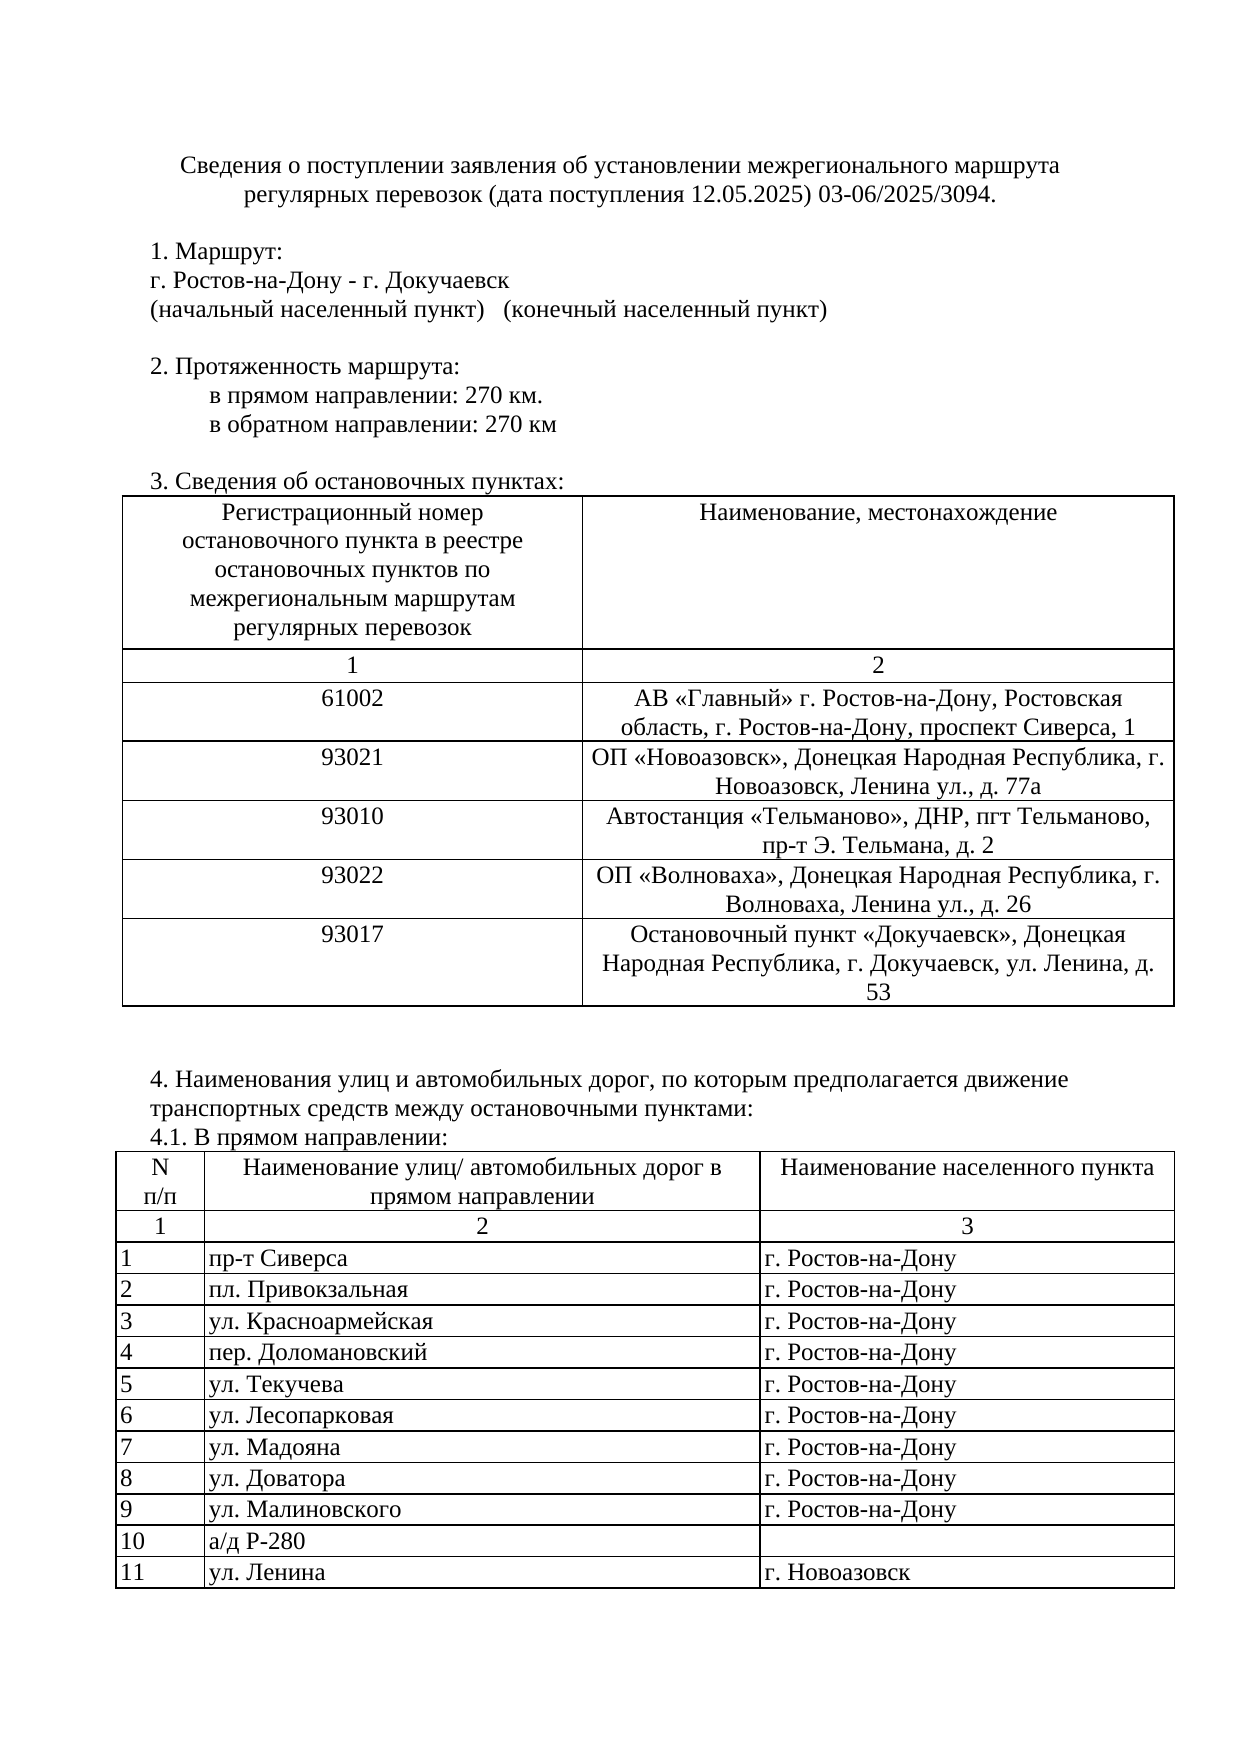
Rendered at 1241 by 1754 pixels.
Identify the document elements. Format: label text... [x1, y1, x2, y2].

table_cell 2 [583, 650, 1173, 681]
table_cell Остановочный пункт «Докучаевск», Донецкая Народная Республика, г. Докучаевск, ул. Ленина, д. 53 [583, 919, 1173, 1005]
text в прямом направлении: 270 км. [150, 380, 1090, 409]
table_header Регистрационный номер остановочного пункта в реестре остановочных пунктов по межрегиональным маршрутам регулярных перевозок [123, 497, 582, 648]
table_header Наименование улиц/ автомобильных дорог в прямом направлении [205, 1152, 759, 1210]
text 2. Протяженность маршрута: [150, 351, 1090, 380]
table_cell г. Ростов-на-Дону [761, 1369, 1174, 1398]
table_cell 3 [761, 1211, 1174, 1241]
text Сведения о поступлении заявления об установлении межрегионального маршрута регулярных перевозок (дата поступления 12.05.2025) 03-06/2025/3094. [150, 150, 1090, 207]
table_cell ул. Лесопарковая [205, 1400, 759, 1430]
table_cell пл. Привокзальная [205, 1274, 759, 1304]
table_cell ул. Мадояна [205, 1432, 759, 1461]
table_cell 5 [117, 1369, 204, 1398]
table_cell г. Ростов-на-Дону [761, 1243, 1174, 1273]
table_cell ул. Доватора [205, 1463, 759, 1493]
table_cell 3 [117, 1306, 204, 1336]
table_header Наименование населенного пункта [761, 1152, 1174, 1210]
table_cell ул. Текучева [205, 1369, 759, 1398]
table_cell Автостанция «Тельманово», ДНР, пгт Тельманово, пр-т Э. Тельмана, д. 2 [583, 801, 1173, 858]
table_header Наименование, местонахождение [583, 497, 1173, 648]
table_cell пер. Доломановский [205, 1337, 759, 1367]
table_cell АВ «Главный» г. Ростов-на-Дону, Ростовская область, г. Ростов-на-Дону, проспект Сиверса, 1 [583, 683, 1173, 740]
table_cell 1 [123, 650, 582, 681]
table_cell г. Ростов-на-Дону [761, 1463, 1174, 1493]
table_cell 1 [117, 1211, 204, 1241]
table_cell ОП «Волноваха», Донецкая Народная Республика, г. Волноваха, Ленина ул., д. 26 [583, 860, 1173, 918]
table_cell 6 [117, 1400, 204, 1430]
text г. Ростов-на-Дону - г. Докучаевск [150, 265, 1090, 294]
text 1. Маршрут: [150, 236, 1090, 265]
table_cell 8 [117, 1463, 204, 1493]
table_cell 93022 [123, 860, 582, 918]
table_cell г. Ростов-на-Дону [761, 1306, 1174, 1336]
text в обратном направлении: 270 км [150, 409, 1090, 437]
table_cell а/д Р-280 [205, 1526, 759, 1556]
table_cell ул. Ленина [205, 1557, 759, 1587]
table_cell г. Ростов-на-Дону [761, 1337, 1174, 1367]
table_cell 61002 [123, 683, 582, 740]
table_cell 93017 [123, 919, 582, 1005]
text 3. Сведения об остановочных пунктах: [150, 466, 1090, 495]
text 4.1. В прямом направлении: [150, 1122, 1090, 1151]
table_cell пр-т Сиверса [205, 1243, 759, 1273]
table_cell г. Ростов-на-Дону [761, 1432, 1174, 1461]
table_cell ОП «Новоазовск», Донецкая Народная Республика, г. Новоазовск, Ленина ул., д. 77а [583, 742, 1173, 799]
table_cell г. Новоазовск [761, 1557, 1174, 1587]
text (начальный населенный пункт) (конечный населенный пункт) [150, 294, 1090, 322]
table_cell 2 [205, 1211, 759, 1241]
table_cell 2 [117, 1274, 204, 1304]
table_cell 7 [117, 1432, 204, 1461]
table_cell 10 [117, 1526, 204, 1556]
table_cell 4 [117, 1337, 204, 1367]
table_cell 1 [117, 1243, 204, 1273]
table_cell 93021 [123, 742, 582, 799]
table_header N п/п [117, 1152, 204, 1210]
table_cell 11 [117, 1557, 204, 1587]
table_cell г. Ростов-на-Дону [761, 1495, 1174, 1524]
table_cell г. Ростов-на-Дону [761, 1274, 1174, 1304]
table_cell 93010 [123, 801, 582, 858]
table_cell 9 [117, 1495, 204, 1524]
table_cell ул. Красноармейская [205, 1306, 759, 1336]
text 4. Наименования улиц и автомобильных дорог, по которым предполагается движение транспортных средств между остановочными пунктами: [150, 1064, 1090, 1122]
table_cell г. Ростов-на-Дону [761, 1400, 1174, 1430]
table_cell ул. Малиновского [205, 1495, 759, 1524]
table_cell [761, 1526, 1174, 1556]
